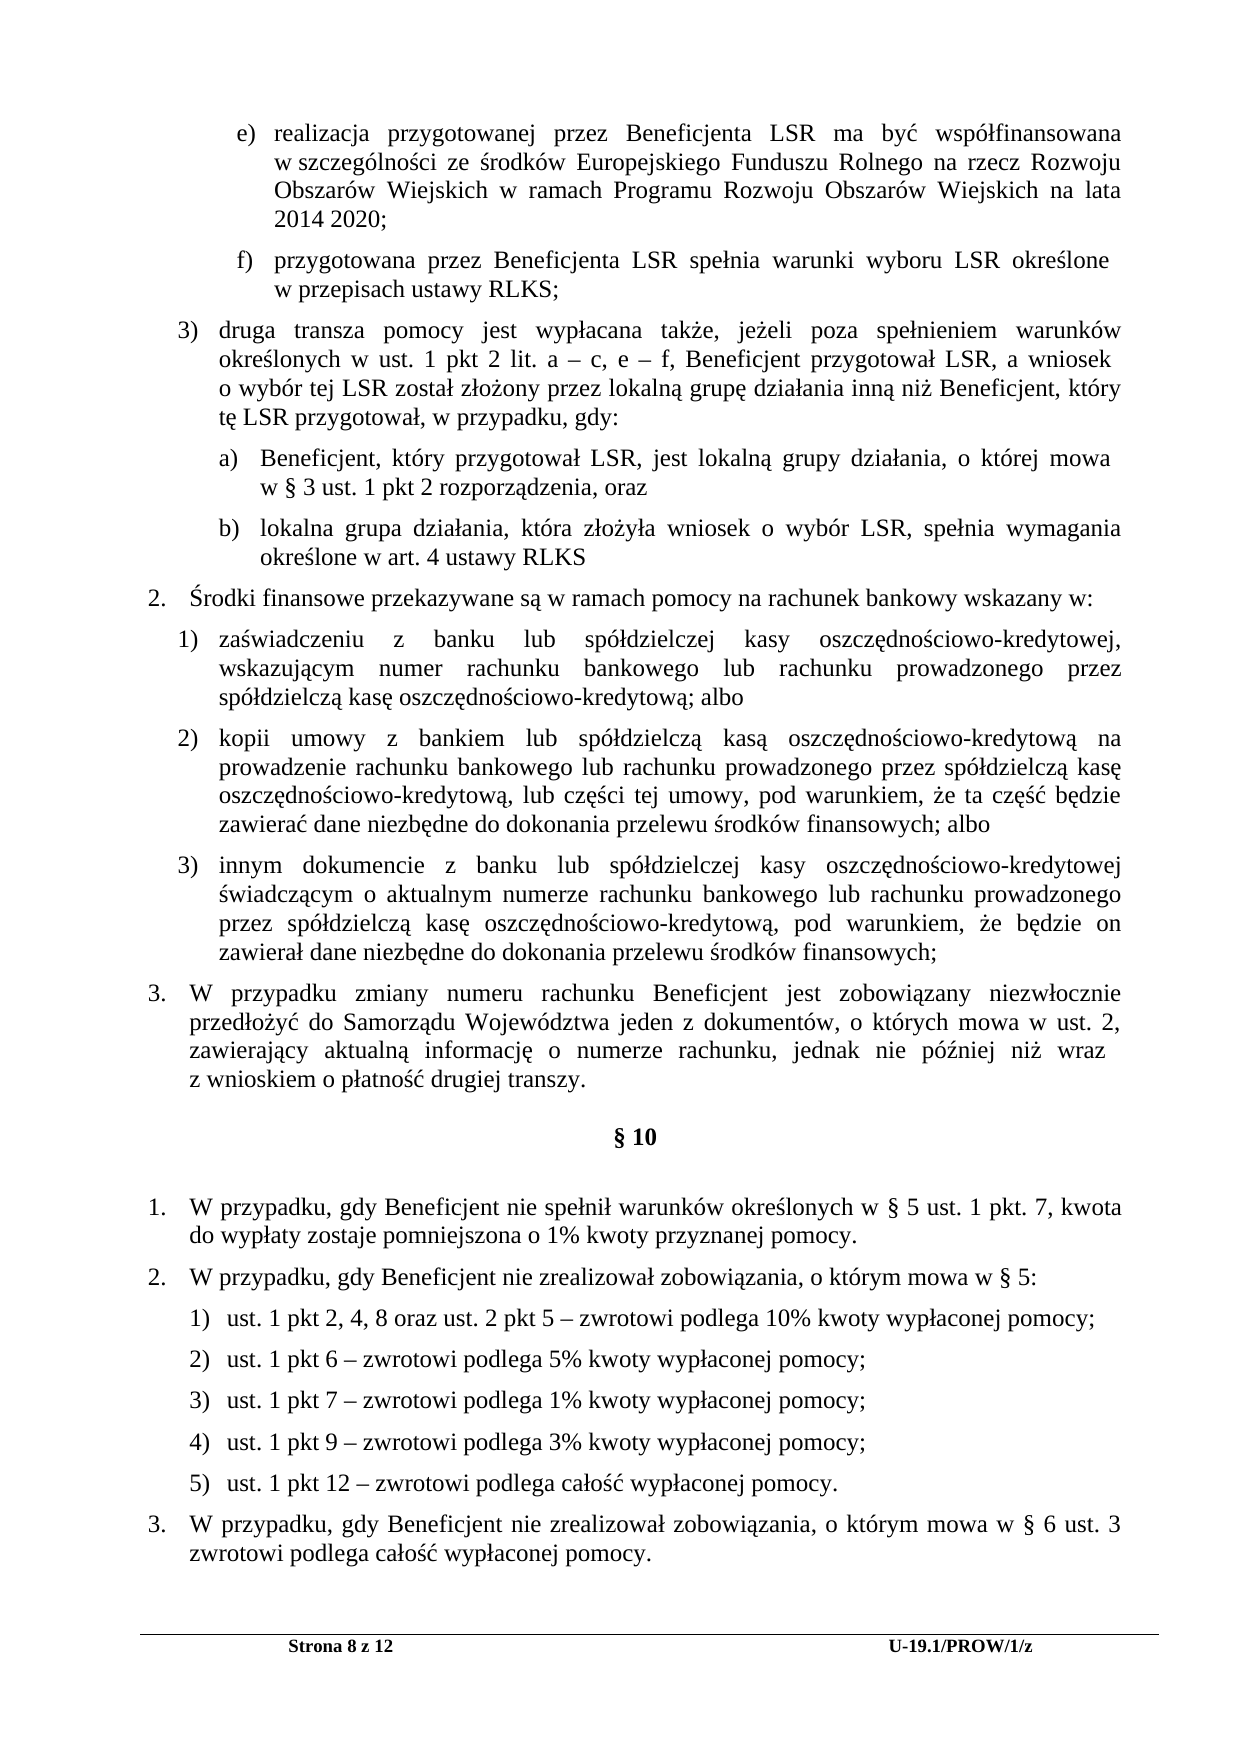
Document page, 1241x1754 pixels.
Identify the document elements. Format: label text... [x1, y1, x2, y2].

list przygotowana przez Beneficjenta LSR spełnia warunki wyboru LSR określone w przepisach ustawy RLKS; [236, 246, 1122, 303]
list lokalna grupa działania, która złożyła wniosek o wybór LSR, spełnia wymagania określone w art. 4 ustawy RLKS [218, 513, 1122, 571]
list druga transza pomocy jest wypłacana także, jeżeli poza spełnieniem warunków określonych w ust. 1 pkt 2 lit. a – c, e – f, Beneficjent przygotował LSR, a wniosek o wybór tej LSR został złożony przez lokalną grupę działania inną niż Beneficjent, który tę LSR przygotował, w przypadku, gdy: [177, 316, 1122, 431]
list W przypadku, gdy Beneficjent nie spełnił warunków określonych w § 5 ust. 1 pkt. 7, kwota do wypłaty zostaje pomniejszona o 1% kwoty przyznanej pomocy. [148, 1192, 1122, 1249]
list realizacja przygotowanej przez Beneficjenta LSR ma być współfinansowana w szczególności ze środków Europejskiego Funduszu Rolnego na rzecz Rozwoju Obszarów Wiejskich w ramach Programu Rozwoju Obszarów Wiejskich na lata 2014 2020; [236, 118, 1122, 233]
list W przypadku, gdy Beneficjent nie zrealizował zobowiązania, o którym mowa w § 5: [148, 1262, 1122, 1291]
list W przypadku, gdy Beneficjent nie zrealizował zobowiązania, o którym mowa w § 6 ust. 3 zwrotowi podlega całość wypłaconej pomocy. [148, 1509, 1122, 1567]
list kopii umowy z bankiem lub spółdzielczą kasą oszczędnościowo-kredytową na prowadzenie rachunku bankowego lub rachunku prowadzonego przez spółdzielczą kasę oszczędnościowo-kredytową, lub części tej umowy, pod warunkiem, że ta część będzie zawierać dane niezbędne do dokonania przelewu środków finansowych; albo [177, 723, 1122, 838]
list innym dokumencie z banku lub spółdzielczej kasy oszczędnościowo-kredytowej świadczącym o aktualnym numerze rachunku bankowego lub rachunku prowadzonego przez spółdzielczą kasę oszczędnościowo-kredytową, pod warunkiem, że będzie on zawierał dane niezbędne do dokonania przelewu środków finansowych; [177, 851, 1122, 966]
list Beneficjent, który przygotował LSR, jest lokalną grupy działania, o której mowa w § 3 ust. 1 pkt 2 rozporządzenia, oraz [218, 443, 1122, 501]
list ust. 1 pkt 6 – zwrotowi podlega 5% kwoty wypłaconej pomocy; [189, 1344, 1122, 1373]
list W przypadku zmiany numeru rachunku Beneficjent jest zobowiązany niezwłocznie przedłożyć do Samorządu Województwa jeden z dokumentów, o których mowa w ust. 2, zawierający aktualną informację o numerze rachunku, jednak nie później niż wraz z wnioskiem o płatność drugiej transzy. [148, 978, 1122, 1093]
text § 10 [148, 1122, 1122, 1151]
list ust. 1 pkt 7 – zwrotowi podlega 1% kwoty wypłaconej pomocy; [189, 1386, 1122, 1414]
list Środki finansowe przekazywane są w ramach pomocy na rachunek bankowy wskazany w: [148, 583, 1122, 612]
list ust. 1 pkt 9 – zwrotowi podlega 3% kwoty wypłaconej pomocy; [189, 1427, 1122, 1456]
list ust. 1 pkt 2, 4, 8 oraz ust. 2 pkt 5 – zwrotowi podlega 10% kwoty wypłaconej pomocy; [189, 1303, 1122, 1332]
list ust. 1 pkt 12 – zwrotowi podlega całość wypłaconej pomocy. [189, 1468, 1122, 1497]
list zaświadczeniu z banku lub spółdzielczej kasy oszczędnościowo-kredytowej, wskazującym numer rachunku bankowego lub rachunku prowadzonego przez spółdzielczą kasę oszczędnościowo-kredytową; albo [177, 624, 1122, 711]
